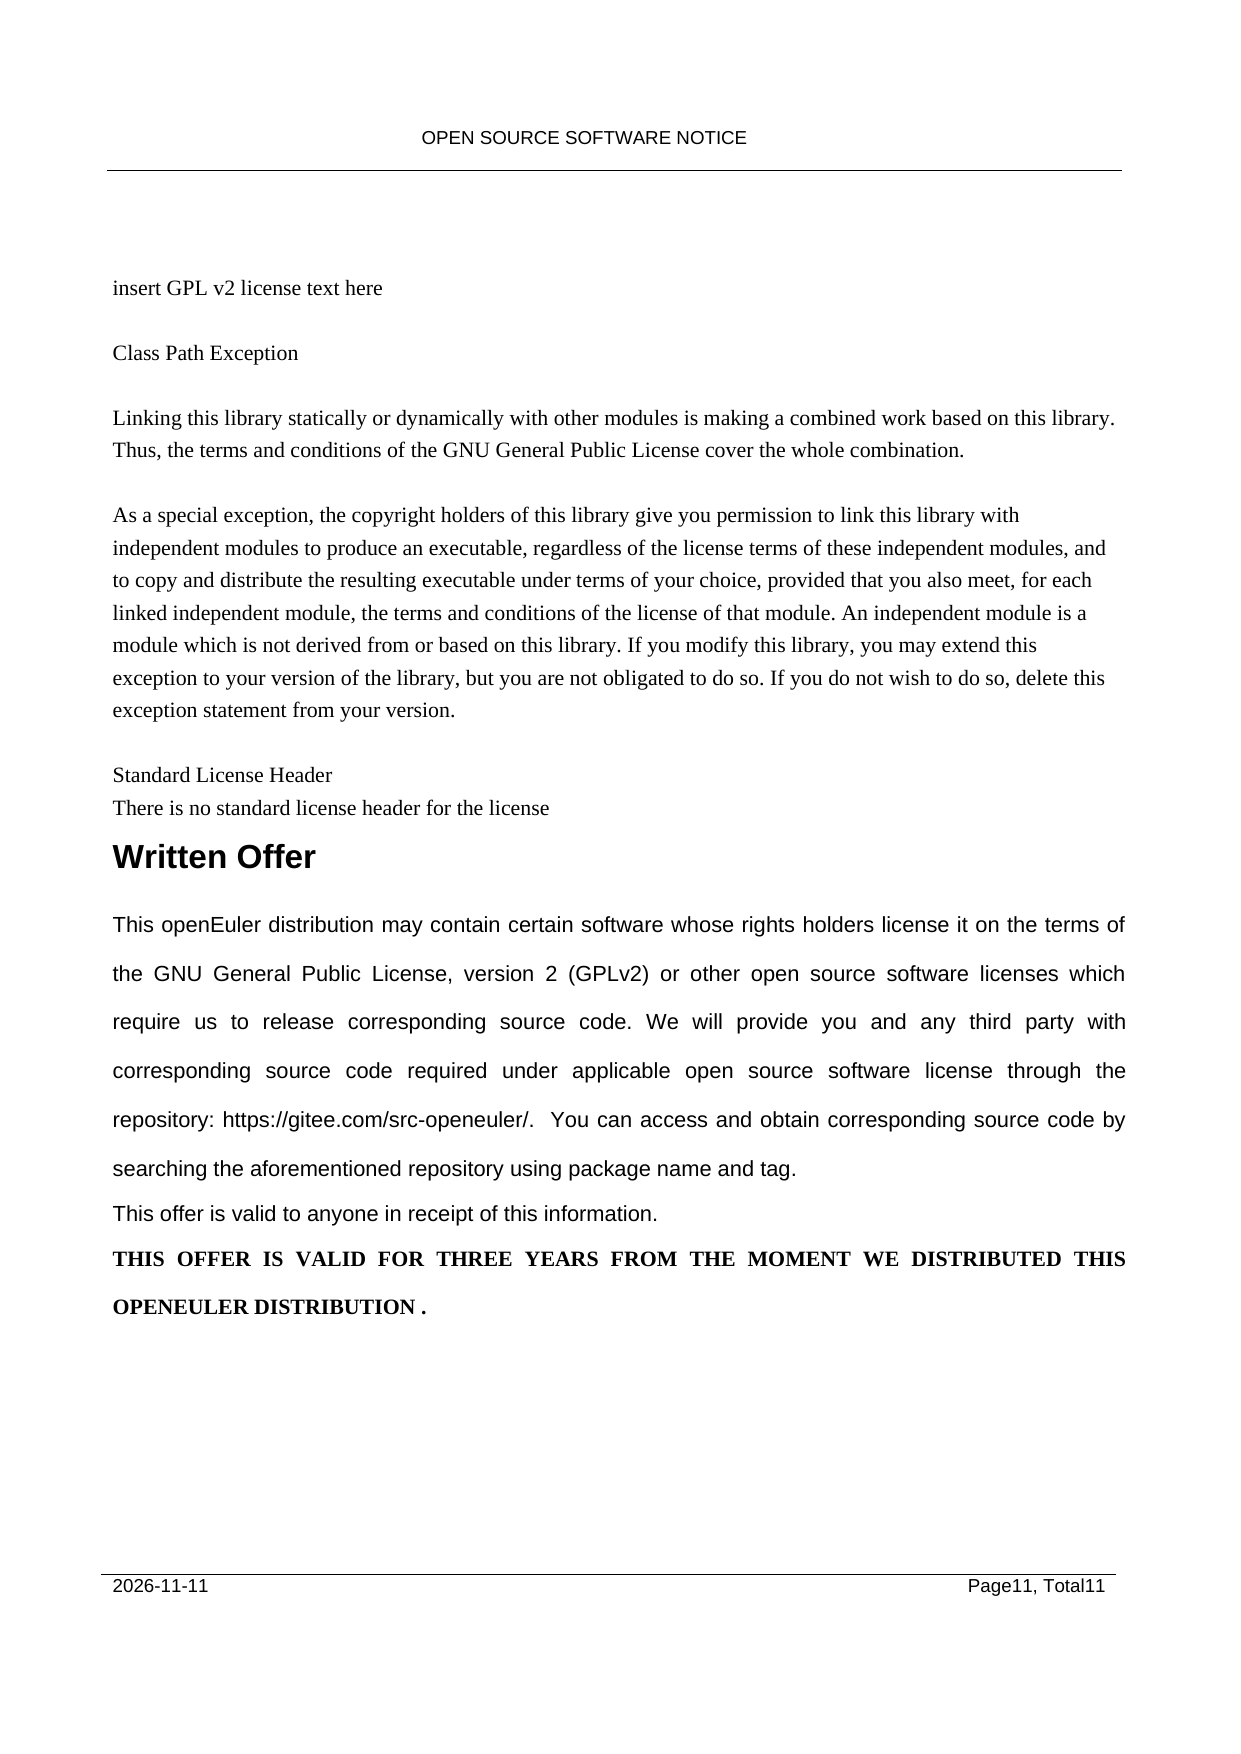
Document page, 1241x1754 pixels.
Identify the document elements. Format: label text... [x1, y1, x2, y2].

text This openEuler distribution may contain certain software whose rights holders license it on the terms of the GNU General Public License, version 2 (GPLv2) or other open source software licenses which require us to release corresponding source code. We will provide you and any third party with corresponding source code required under applicable open source software license through the repository: https://gitee.com/src-openeuler/. You can access and obtain corresponding source code by searching the aforementioned repository using package name and tag. [112, 908, 1128, 1184]
text This offer is valid to anyone in receipt of this information. [112, 1197, 1128, 1229]
text THIS OFFER IS VALID FOR THREE YEARS FROM THE MOMENT WE DISTRIBUTED THIS OPENEULER DISTRIBUTION . [112, 1242, 1128, 1323]
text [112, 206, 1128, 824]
text Written Offer [112, 824, 1128, 889]
